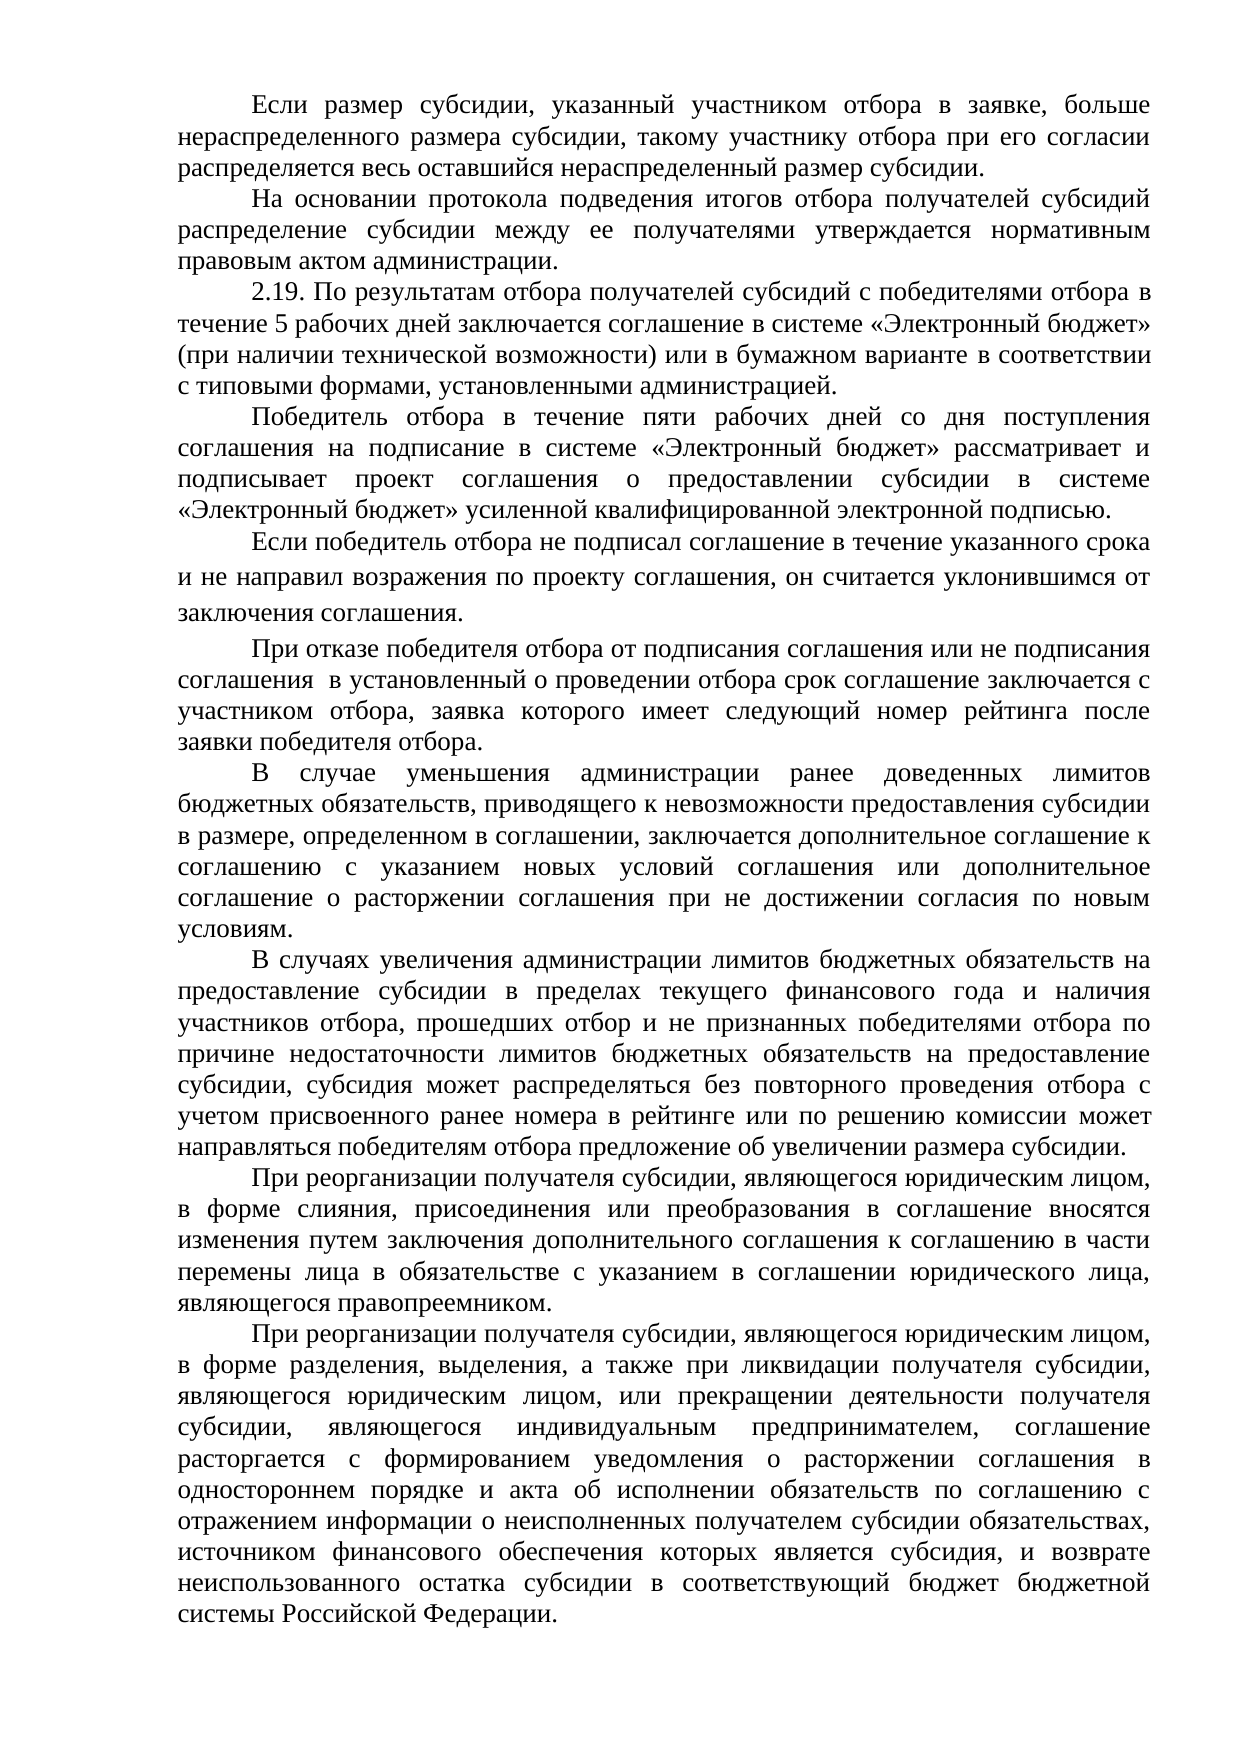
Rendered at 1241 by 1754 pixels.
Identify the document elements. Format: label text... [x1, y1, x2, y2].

text В случае уменьшения администрации ранее доведенных лимитов бюджетных обязательств, приводящего к невозможности предоставления субсидии в размере, определенном в соглашении, заключается дополнительное соглашение к соглашению с указанием новых условий соглашения или дополнительное соглашение о расторжении соглашения при не достижении согласия по новым условиям. [177, 756, 1152, 943]
text Победитель отбора в течение пяти рабочих дней со дня поступления соглашения на подписание в системе «Электронный бюджет» рассматривает и подписывает проект соглашения о предоставлении субсидии в системе «Электронный бюджет» усиленной квалифицированной электронной подписью. [177, 400, 1152, 525]
text 2.19. По результатам отбора получателей субсидий с победителями отбора в течение 5 рабочих дней заключается соглашение в системе «Электронный бюджет» (при наличии технической возможности) или в бумажном варианте в соответствии с типовыми формами, установленными администрацией. [177, 276, 1152, 400]
text При реорганизации получателя субсидии, являющегося юридическим лицом, в форме слияния, присоединения или преобразования в соглашение вносятся изменения путем заключения дополнительного соглашения к соглашению в части перемены лица в обязательстве с указанием в соглашении юридического лица, являющегося правопреемником. [177, 1161, 1152, 1317]
text В случаях увеличения администрации лимитов бюджетных обязательств на предоставление субсидии в пределах текущего финансового года и наличия участников отбора, прошедших отбор и не признанных победителями отбора по причине недостаточности лимитов бюджетных обязательств на предоставление субсидии, субсидия может распределяться без повторного проведения отбора с учетом присвоенного ранее номера в рейтинге или по решению комиссии может направляться победителям отбора предложение об увеличении размера субсидии. [177, 943, 1152, 1161]
text Если победитель отбора не подписал соглашение в течение указанного срока и не направил возражения по проекту соглашения, он считается уклонившимся от заключения соглашения. [177, 525, 1152, 627]
text Если размер субсидии, указанный участником отбора в заявке, больше нераспределенного размера субсидии, такому участнику отбора при его согласии распределяется весь оставшийся нераспределенный размер субсидии. [177, 89, 1152, 182]
text На основании протокола подведения итогов отбора получателей субсидий распределение субсидии между ее получателями утверждается нормативным правовым актом администрации. [177, 182, 1152, 276]
text При реорганизации получателя субсидии, являющегося юридическим лицом, в форме разделения, выделения, а также при ликвидации получателя субсидии, являющегося юридическим лицом, или прекращении деятельности получателя субсидии, являющегося индивидуальным предпринимателем, соглашение расторгается с формированием уведомления о расторжении соглашения в одностороннем порядке и акта об исполнении обязательств по соглашению с отражением информации о неисполненных получателем субсидии обязательствах, источником финансового обеспечения которых является субсидия, и возврате неиспользованного остатка субсидии в соответствующий бюджет бюджетной системы Российской Федерации. [177, 1317, 1152, 1628]
text При отказе победителя отбора от подписания соглашения или не подписания соглашения в установленный о проведении отбора срок соглашение заключается с участником отбора, заявка которого имеет следующий номер рейтинга после заявки победителя отбора. [177, 632, 1152, 756]
